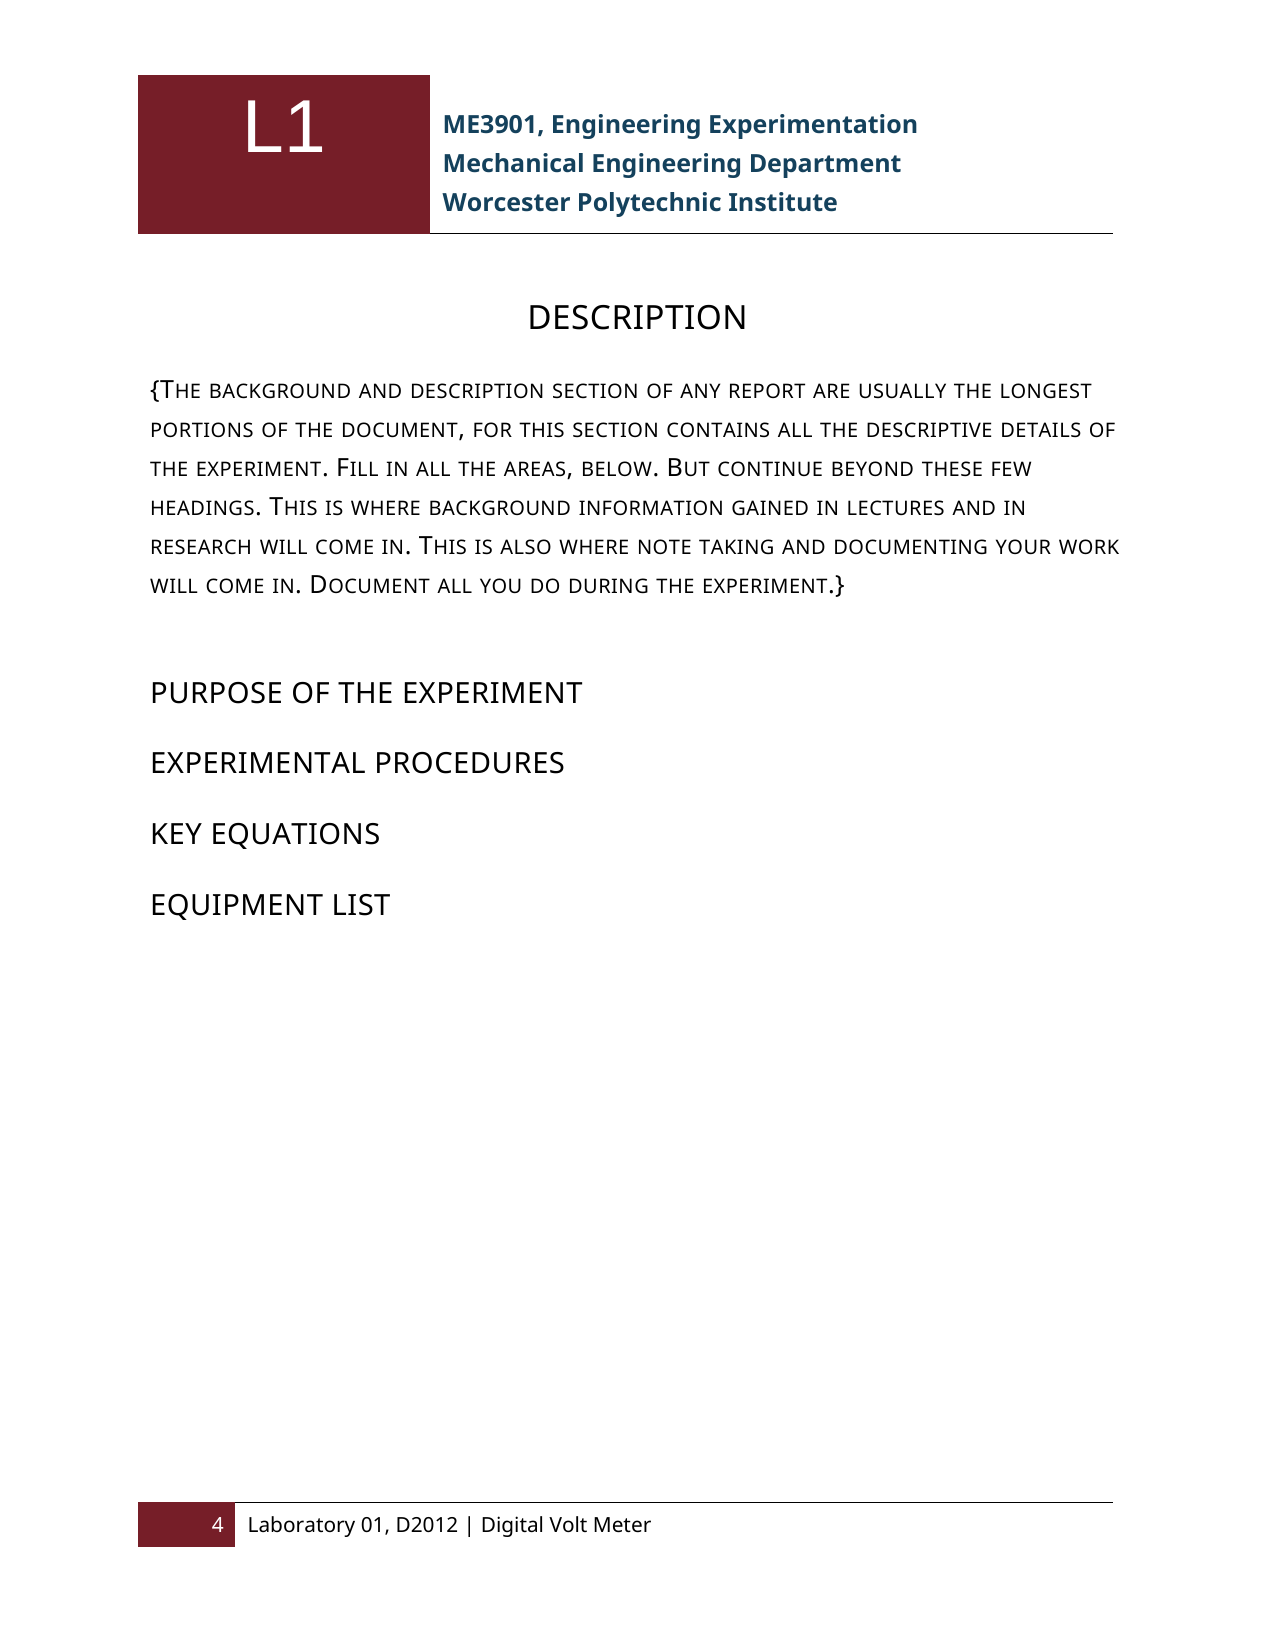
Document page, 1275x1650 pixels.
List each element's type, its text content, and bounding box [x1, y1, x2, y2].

subtitle {The background and description section of any report are usually the longest portions of the document, for this section contains all the descriptive details of the experiment. Fill in all the areas, below. But continue beyond these few headings. This is where background information gained in lectures and in research will come in. This is also where note taking and documenting your work will come in. Document all you do during the experiment.} [150, 371, 1125, 601]
subtitle EQUIPMENT LIST [150, 884, 1125, 924]
subtitle DESCRIPTION [150, 294, 1125, 339]
subtitle PURPOSE OF THE EXPERIMENT [150, 672, 1125, 712]
subtitle KEY EQUATIONS [150, 813, 1125, 853]
subtitle EXPERIMENTAL PROCEDURES [150, 743, 1125, 782]
